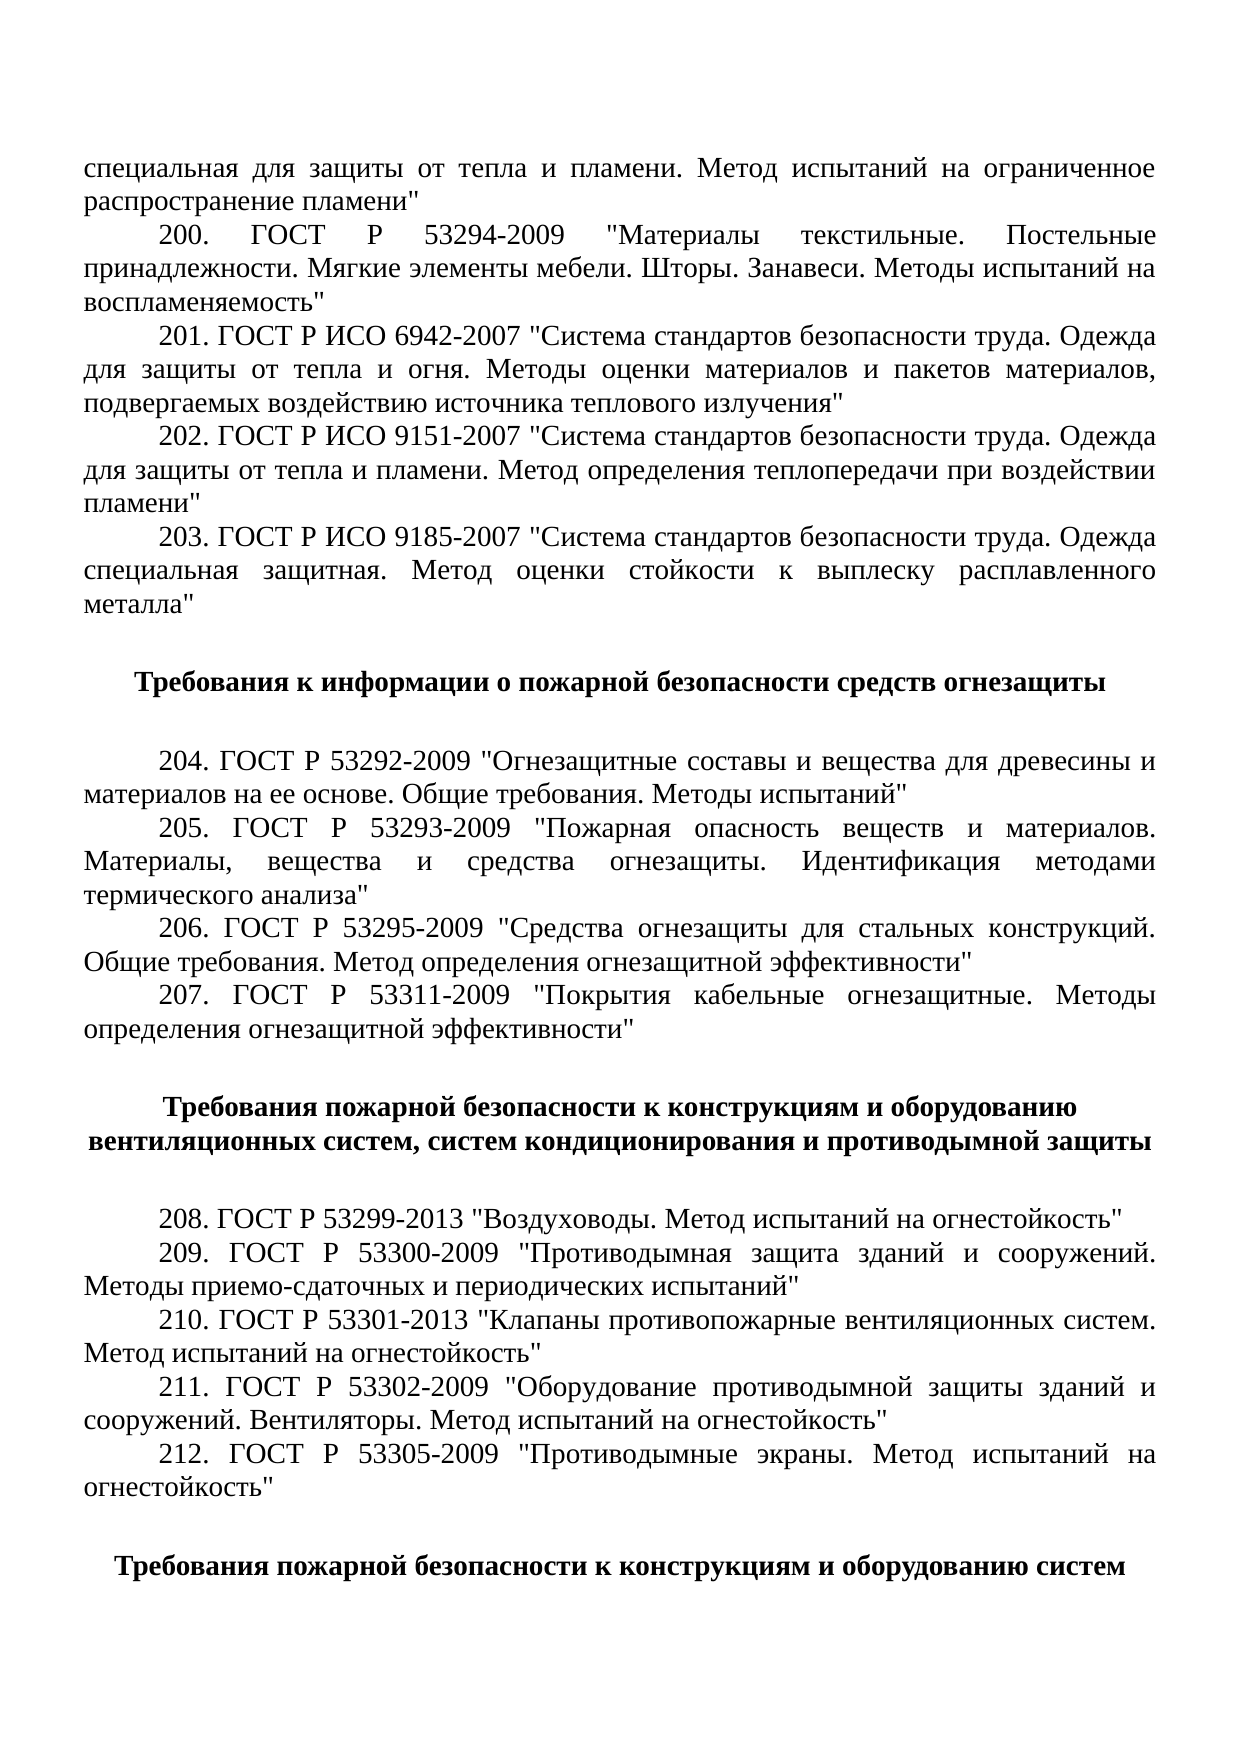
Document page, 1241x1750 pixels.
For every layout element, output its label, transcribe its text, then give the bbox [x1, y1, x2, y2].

text 209. ГОСТ Р 53300-2009 "Противодымная защита зданий и сооружений. Методы приемо-сдаточных и периодических испытаний" [83, 1235, 1157, 1302]
text 212. ГОСТ Р 53305-2009 "Противодымные экраны. Метод испытаний на огнестойкость" [83, 1436, 1157, 1503]
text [83, 150, 1157, 217]
text 204. ГОСТ Р 53292-2009 "Огнезащитные составы и вещества для древесины и материалов на ее основе. Общие требования. Методы испытаний" [83, 743, 1157, 810]
text 210. ГОСТ Р 53301-2013 "Клапаны противопожарные вентиляционных систем. Метод испытаний на огнестойкость" [83, 1302, 1157, 1369]
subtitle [83, 1548, 1157, 1581]
text 203. ГОСТ Р ИСО 9185-2007 "Система стандартов безопасности труда. Одежда специальная защитная. Метод оценки стойкости к выплеску расплавленного металла" [83, 519, 1157, 619]
text 205. ГОСТ Р 53293-2009 "Пожарная опасность веществ и материалов. Материалы, вещества и средства огнезащиты. Идентификация методами термического анализа" [83, 810, 1157, 910]
text 208. ГОСТ Р 53299-2013 "Воздуховоды. Метод испытаний на огнестойкость" [83, 1201, 1157, 1235]
text 207. ГОСТ Р 53311-2009 "Покрытия кабельные огнезащитные. Методы определения огнезащитной эффективности" [83, 977, 1157, 1044]
text 200. ГОСТ Р 53294-2009 "Материалы текстильные. Постельные принадлежности. Мягкие элементы мебели. Шторы. Занавеси. Методы испытаний на воспламеняемость" [83, 217, 1157, 318]
subtitle Требования пожарной безопасности к конструкциям и оборудованию вентиляционных систем, систем кондиционирования и противодымной защиты [83, 1089, 1157, 1156]
text 201. ГОСТ Р ИСО 6942-2007 "Система стандартов безопасности труда. Одежда для защиты от тепла и огня. Методы оценки материалов и пакетов материалов, подвергаемых воздействию источника теплового излучения" [83, 318, 1157, 418]
text 202. ГОСТ Р ИСО 9151-2007 "Система стандартов безопасности труда. Одежда для защиты от тепла и пламени. Метод определения теплопередачи при воздействии пламени" [83, 418, 1157, 519]
text 206. ГОСТ Р 53295-2009 "Средства огнезащиты для стальных конструкций. Общие требования. Метод определения огнезащитной эффективности" [83, 910, 1157, 977]
text 211. ГОСТ Р 53302-2009 "Оборудование противодымной защиты зданий и сооружений. Вентиляторы. Метод испытаний на огнестойкость" [83, 1369, 1157, 1436]
subtitle Требования к информации о пожарной безопасности средств огнезащиты [83, 664, 1157, 698]
